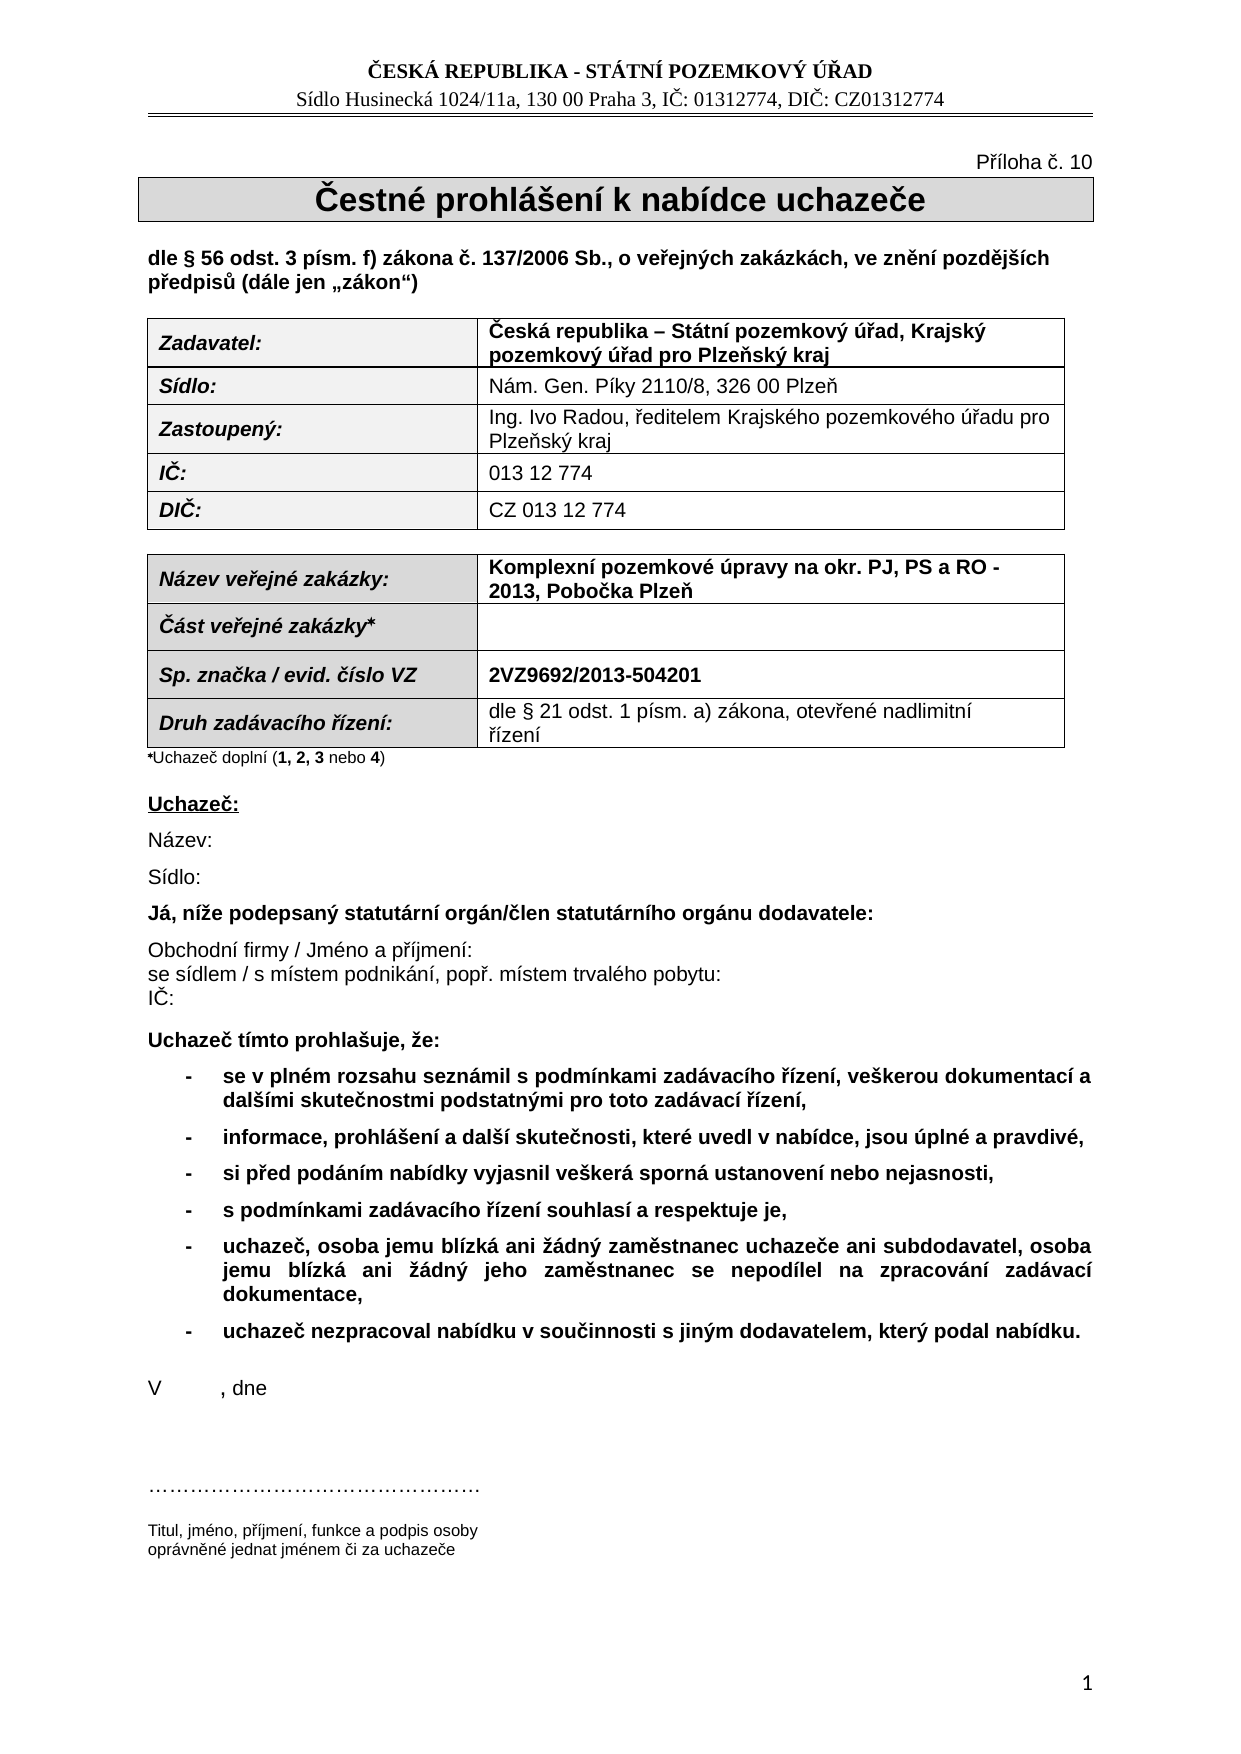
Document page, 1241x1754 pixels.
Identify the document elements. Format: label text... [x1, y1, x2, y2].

table_cell Sídlo: [148, 368, 477, 404]
table_cell Druh zadávacího řízení: [148, 699, 477, 747]
text Titul, jméno, příjmení, funkce a podpis osoby [148, 1521, 1093, 1540]
list se v plném rozsahu seznámil s podmínkami zadávacího řízení, veškerou dokumentací a dalšími skutečnostmi podstatnými pro toto zadávací řízení, [185, 1064, 1093, 1112]
text Sídlo: [148, 864, 1093, 889]
list informace, prohlášení a další skutečnosti, které uvedl v nabídce, jsou úplné a pravdivé, [185, 1125, 1093, 1149]
list uchazeč nezpracoval nabídku v součinnosti s jiným dodavatelem, který podal nabídku. [185, 1318, 1093, 1342]
table_cell [478, 604, 1064, 650]
table_cell Sp. značka / evid. číslo VZ [148, 651, 477, 698]
text Uchazeč tímto prohlašuje, že: [148, 1023, 1093, 1052]
table_cell Část veřejné zakázky [148, 604, 477, 650]
text IČ: [148, 986, 1093, 1010]
table_cell DIČ: [148, 492, 477, 528]
table_header Komplexní pozemkové úpravy na okr. PJ, PS a RO - 2013, Pobočka Plzeň [478, 555, 1064, 602]
table_header Název veřejné zakázky: [148, 555, 477, 602]
table_header Zadavatel: [148, 319, 477, 366]
text dle § 56 odst. 3 písm. f) zákona č. 137/2006 Sb., o veřejných zakázkách, ve znění pozdějších předpisů (dále jen „zákon“) [148, 246, 1093, 293]
list s podmínkami zadávacího řízení souhlasí a respektuje je, [185, 1198, 1093, 1222]
table_cell dle § 21 odst. 1 písm. a) zákona, otevřené nadlimitní řízení [478, 699, 1064, 747]
text Název: [148, 828, 1093, 852]
text Já, níže podepsaný statutární orgán/člen statutárního orgánu dodavatele: [148, 901, 1093, 925]
text oprávněné jednat jménem či za uchazeče [148, 1540, 1093, 1559]
table_cell Zastoupený: [148, 405, 477, 453]
text ………………………………………… [148, 1473, 1093, 1497]
text Obchodní firmy / Jméno a příjmení: [148, 938, 1093, 962]
table_cell Nám. Gen. Píky 2110/8, 326 00 Plzeň [478, 368, 1064, 404]
text Čestné prohlášení k nabídce uchazeče [139, 178, 1093, 221]
text se sídlem / s místem podnikání, popř. místem trvalého pobytu: [148, 962, 1093, 986]
table_cell 2VZ9692/2013-504201 [478, 651, 1064, 698]
table_cell IČ: [148, 454, 477, 491]
text Uchazeč: [148, 791, 1093, 815]
list si před podáním nabídky vyjasnil veškerá sporná ustanovení nebo nejasnosti, [185, 1161, 1093, 1185]
text V , dne [148, 1372, 1093, 1401]
text Uchazeč doplní (1, 2, 3 nebo 4) [148, 748, 1093, 767]
table_cell CZ 013 12 774 [478, 492, 1064, 528]
table_cell 013 12 774 [478, 454, 1064, 491]
table_header Česká republika – Státní pozemkový úřad, Krajský pozemkový úřad pro Plzeňský kraj [478, 319, 1064, 366]
list uchazeč, osoba jemu blízká ani žádný zaměstnanec uchazeče ani subdodavatel, osoba jemu blízká ani žádný jeho zaměstnanec se nepodílel na zpracování zadávací dokumentace, [185, 1234, 1093, 1306]
table_cell Ing. Ivo Radou, ředitelem Krajského pozemkového úřadu pro Plzeňský kraj [478, 405, 1064, 453]
